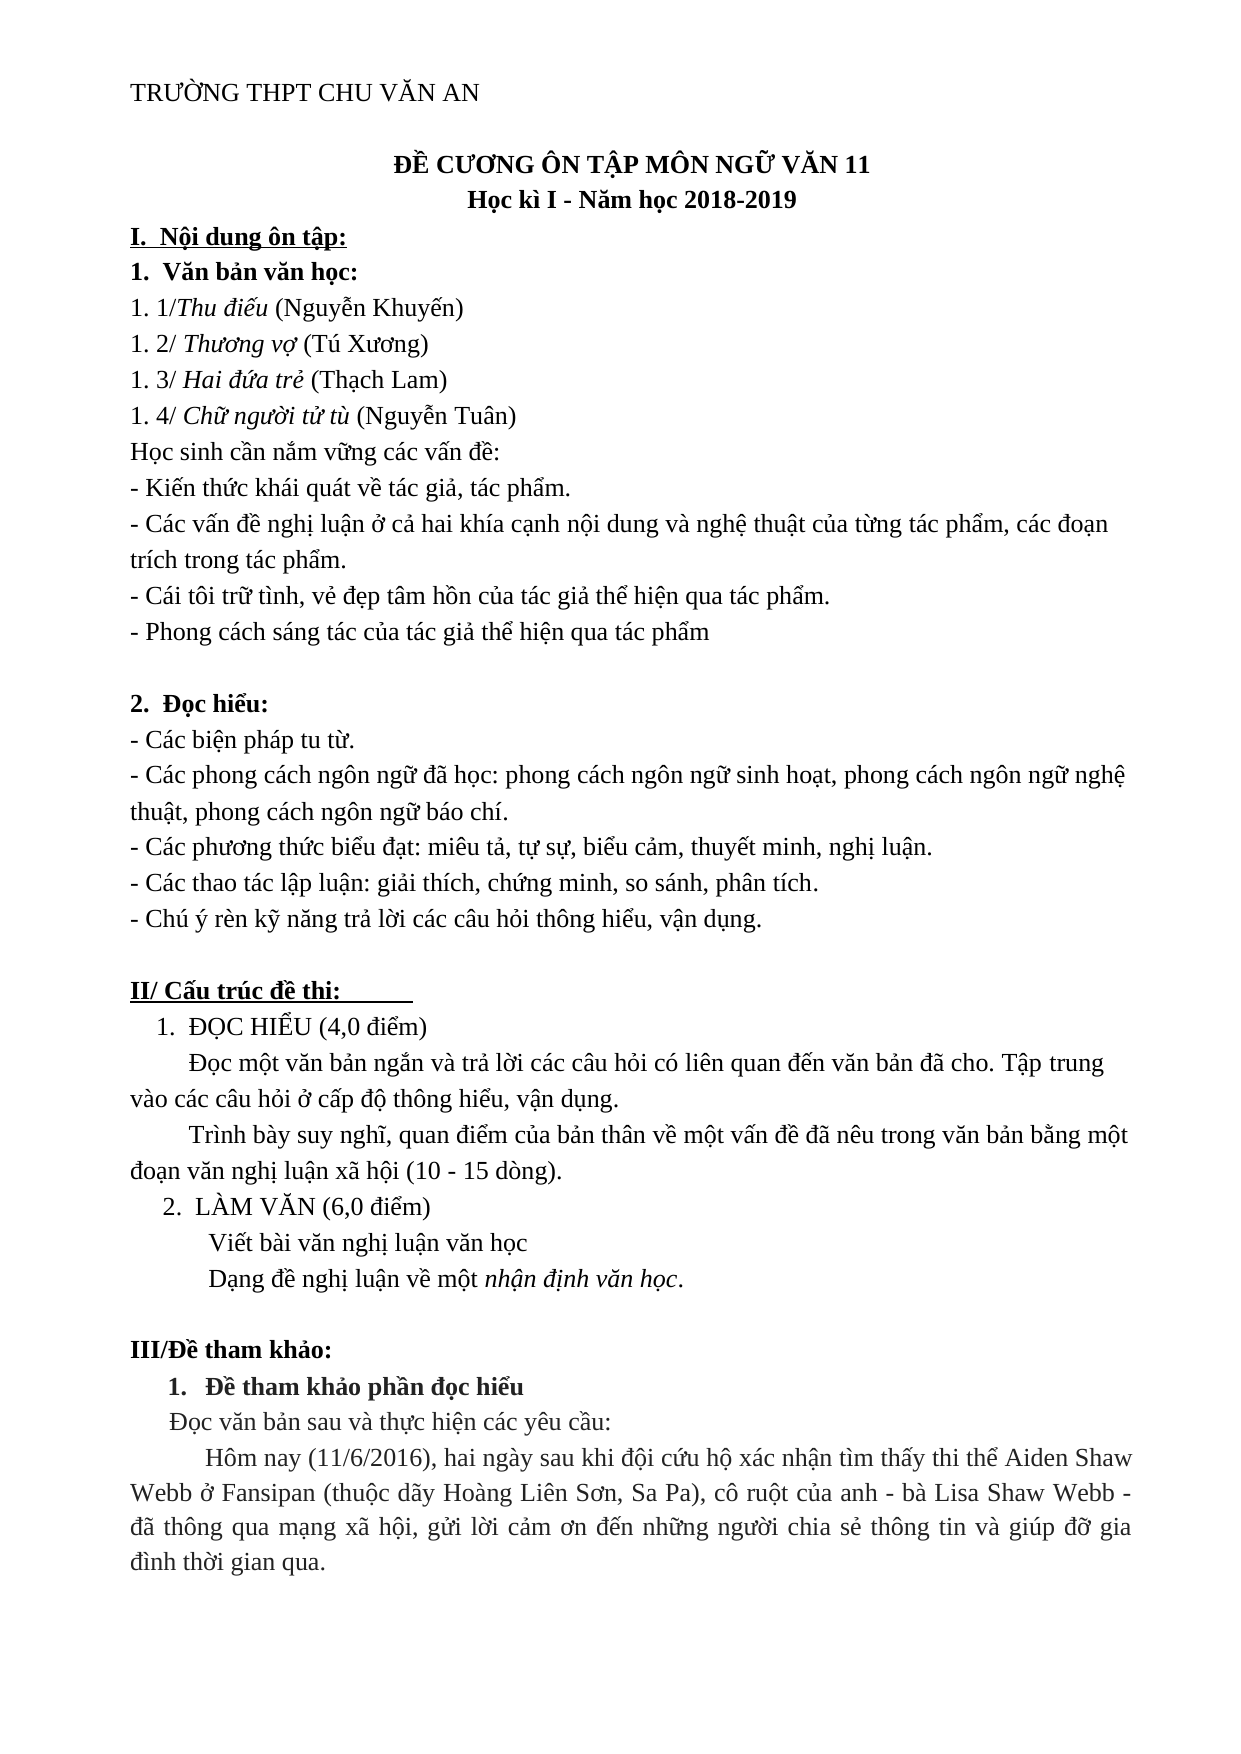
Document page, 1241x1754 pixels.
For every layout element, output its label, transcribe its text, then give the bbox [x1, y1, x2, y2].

text Đọc văn bản sau và thực hiện các yêu cầu: [130, 1406, 1134, 1436]
text ĐỀ CƯƠNG ÔN TẬP MÔN NGỮ VĂN 11 [130, 149, 1134, 179]
text 1. Văn bản văn học: [130, 256, 1134, 286]
text 2. LÀM VĂN (6,0 điểm) [130, 1191, 1134, 1221]
text - Các phong cách ngôn ngữ đã học: phong cách ngôn ngữ sinh hoạt, phong cách ngôn ngữ nghệ thuật, phong cách ngôn ngữ báo chí. [130, 759, 1134, 826]
text 1. ĐỌC HIỂU (4,0 điểm) [130, 1011, 1134, 1041]
list Đề tham khảo phần đọc hiểu [167, 1371, 1134, 1401]
text - Các vấn đề nghị luận ở cả hai khía cạnh nội dung và nghệ thuật của từng tác phẩm, các đoạn trích trong tác phẩm. [130, 508, 1134, 574]
text Học sinh cần nắm vững các vấn đề: [130, 436, 1134, 466]
text Học kì I - Năm học 2018-2019 [130, 184, 1134, 214]
text 1. 3/ Hai đứa trẻ (Thạch Lam) [130, 364, 1134, 394]
text 2. Đọc hiểu: [130, 688, 1134, 718]
text TRƯỜNG THPT CHU VĂN AN [130, 77, 1134, 107]
text - Các biện pháp tu từ. [130, 724, 1134, 754]
text 1. 2/ Thương vợ (Tú Xương) [130, 328, 1134, 358]
text 1. 4/ Chữ người tử tù (Nguyễn Tuân) [130, 400, 1134, 430]
text - Phong cách sáng tác của tác giả thể hiện qua tác phẩm [130, 616, 1134, 646]
text II/ Cấu trúc đề thi: [130, 975, 1134, 1005]
text - Các phương thức biểu đạt: miêu tả, tự sự, biểu cảm, thuyết minh, nghị luận. [130, 831, 1134, 861]
text Dạng đề nghị luận về một nhận định văn học. [130, 1263, 1134, 1293]
text Đọc một văn bản ngắn và trả lời các câu hỏi có liên quan đến văn bản đã cho. Tập trung vào các câu hỏi ở cấp độ thông hiểu, vận dụng. [130, 1047, 1134, 1113]
text I. Nội dung ôn tập: [130, 221, 1134, 251]
text Viết bài văn nghị luận văn học [130, 1227, 1134, 1257]
text - Các thao tác lập luận: giải thích, chứng minh, so sánh, phân tích. [130, 867, 1134, 897]
text - Chú ý rèn kỹ năng trả lời các câu hỏi thông hiểu, vận dụng. [130, 903, 1134, 933]
text - Cái tôi trữ tình, vẻ đẹp tâm hồn của tác giả thể hiện qua tác phẩm. [130, 580, 1134, 610]
text III/Đề tham khảo: [130, 1334, 1134, 1364]
text Hôm nay (11/6/2016), hai ngày sau khi đội cứu hộ xác nhận tìm thấy thi thể Aiden Shaw Webb ở Fansipan (thuộc dãy Hoàng Liên Sơn, Sa Pa), cô ruột của anh - bà Lisa Shaw Webb - đã thông qua mạng xã hội, gửi lời cảm ơn đến những người chia sẻ thông tin và giúp đỡ gia đình thời gian qua. [130, 1442, 1134, 1576]
text Trình bày suy nghĩ, quan điểm của bản thân về một vấn đề đã nêu trong văn bản bằng một đoạn văn nghị luận xã hội (10 - 15 dòng). [130, 1119, 1134, 1185]
text 1. 1/Thu điếu (Nguyễn Khuyến) [130, 292, 1134, 322]
text - Kiến thức khái quát về tác giả, tác phẩm. [130, 472, 1134, 502]
